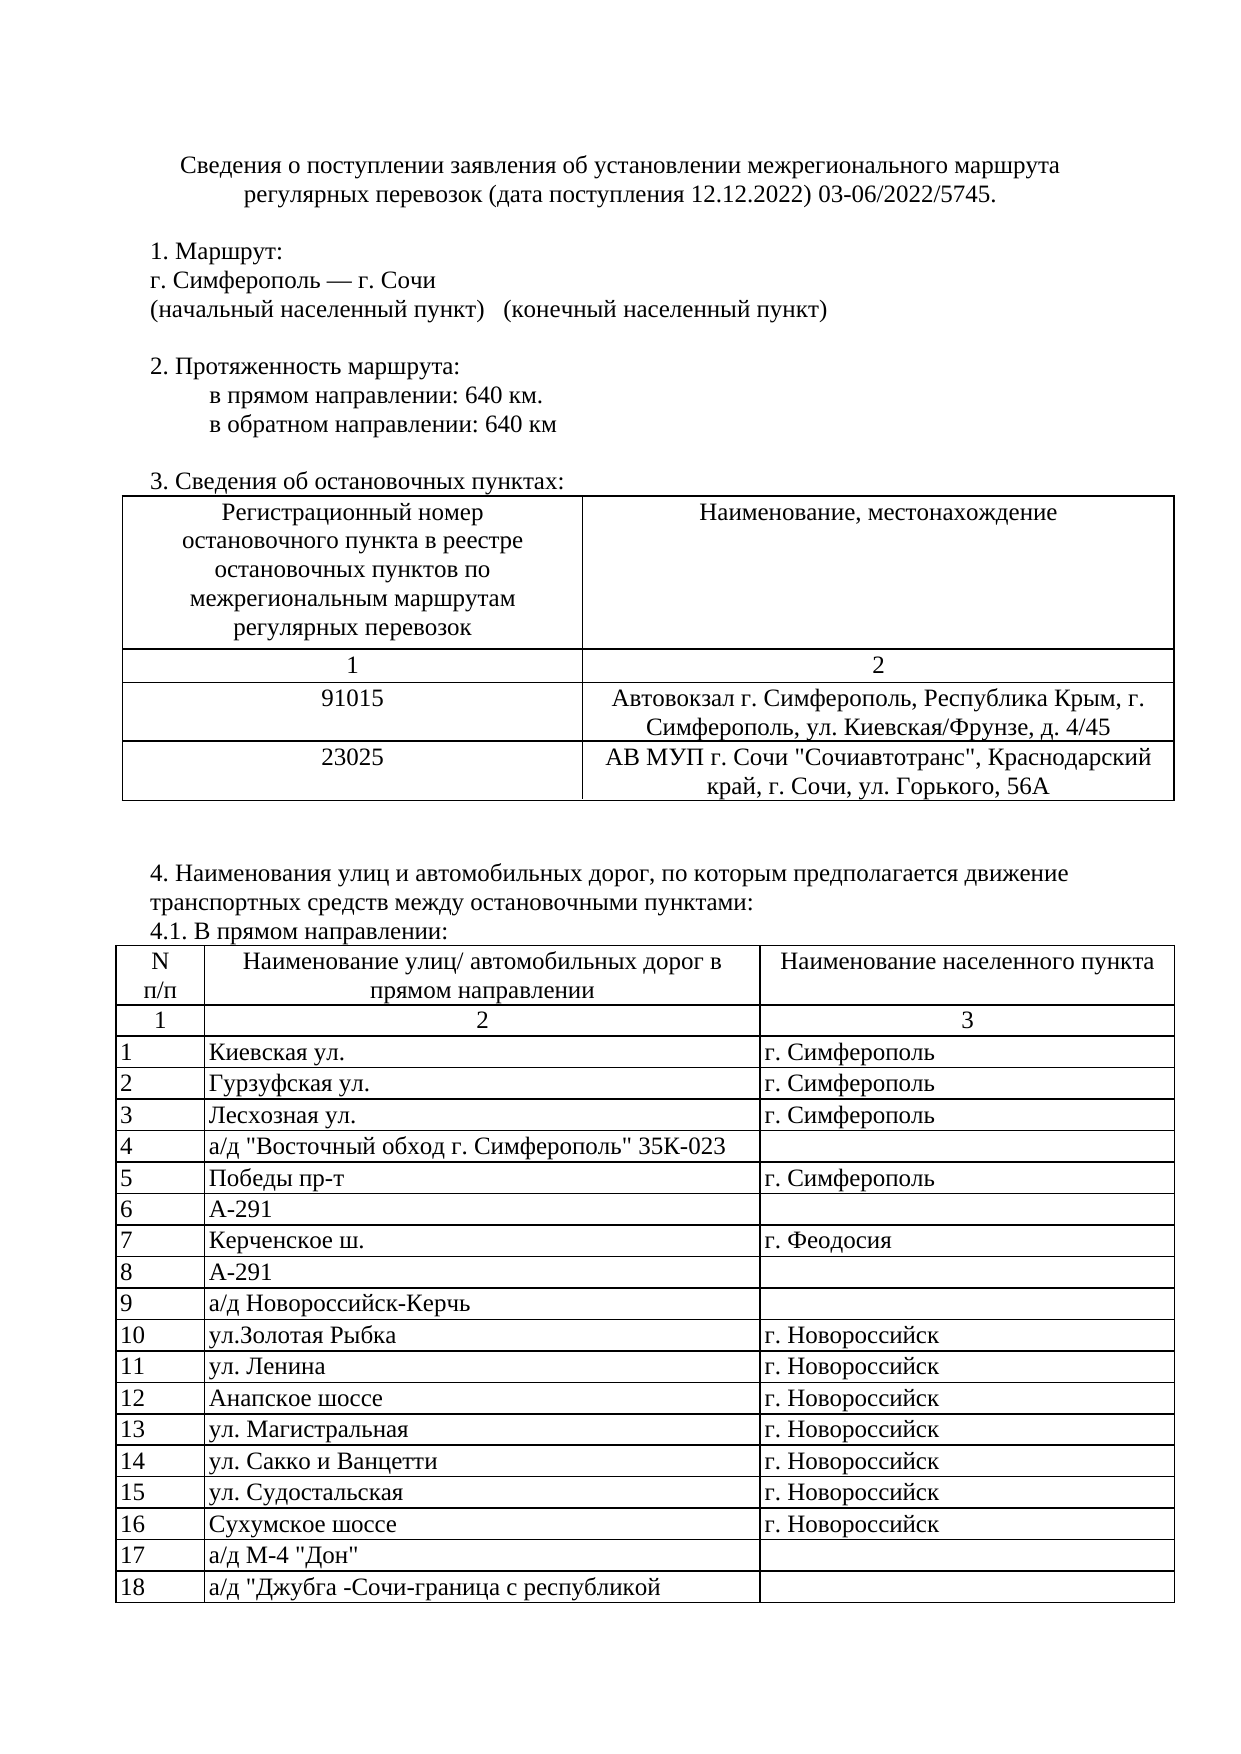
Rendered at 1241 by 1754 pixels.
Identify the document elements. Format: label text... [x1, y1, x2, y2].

table_cell 11 [117, 1352, 204, 1381]
table_cell 91015 [123, 683, 582, 740]
table_cell Киевская ул. [205, 1037, 759, 1067]
table_cell 23025 [123, 742, 582, 799]
table_cell г. Новороссийск [761, 1509, 1174, 1539]
text 3. Сведения об остановочных пунктах: [150, 466, 1090, 495]
text 2. Протяженность маршрута: [150, 351, 1090, 380]
table_cell ул. Магистральная [205, 1415, 759, 1444]
table_cell 17 [117, 1540, 204, 1570]
table_cell 16 [117, 1509, 204, 1539]
table_cell Победы пр-т [205, 1163, 759, 1193]
table_cell Анапское шоссе [205, 1383, 759, 1413]
table_cell г. Новороссийск [761, 1477, 1174, 1507]
table_cell 7 [117, 1226, 204, 1256]
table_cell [205, 1572, 759, 1602]
table_cell ул. Сакко и Ванцетти [205, 1446, 759, 1476]
table_cell 3 [117, 1100, 204, 1130]
table_cell г. Новороссийск [761, 1383, 1174, 1413]
table_cell 1 [117, 1006, 204, 1035]
table_cell а/д "Восточный обход г. Симферополь" 35К-023 [205, 1131, 759, 1161]
table_cell 12 [117, 1383, 204, 1413]
text 4. Наименования улиц и автомобильных дорог, по которым предполагается движение транспортных средств между остановочными пунктами: [150, 858, 1090, 916]
table_cell [761, 1540, 1174, 1570]
table_cell г. Симферополь [761, 1100, 1174, 1130]
table_cell а/д М-4 "Дон" [205, 1540, 759, 1570]
table_header Наименование улиц/ автомобильных дорог в прямом направлении [205, 946, 759, 1004]
table_cell 10 [117, 1320, 204, 1350]
table_cell ул. Ленина [205, 1352, 759, 1381]
table_cell г. Симферополь [761, 1068, 1174, 1098]
text 1. Маршрут: [150, 236, 1090, 265]
table_cell [761, 1572, 1174, 1602]
table_cell 3 [761, 1006, 1174, 1035]
table_cell 4 [117, 1131, 204, 1161]
table_header Регистрационный номер остановочного пункта в реестре остановочных пунктов по межрегиональным маршрутам регулярных перевозок [123, 497, 582, 648]
table_header Наименование населенного пункта [761, 946, 1174, 1004]
table_cell Сухумское шоссе [205, 1509, 759, 1539]
table_cell 5 [117, 1163, 204, 1193]
table_cell г. Новороссийск [761, 1415, 1174, 1444]
table_cell 13 [117, 1415, 204, 1444]
table_cell А-291 [205, 1194, 759, 1224]
table_cell Автовокзал г. Симферополь, Республика Крым, г. Симферополь, ул. Киевская/Фрунзе, д. 4/45 [583, 683, 1173, 740]
table_cell 8 [117, 1257, 204, 1287]
text в прямом направлении: 640 км. [150, 380, 1090, 409]
table_cell [761, 1131, 1174, 1161]
text в обратном направлении: 640 км [150, 409, 1090, 437]
table_cell 9 [117, 1289, 204, 1318]
table_cell 2 [117, 1068, 204, 1098]
table_cell [761, 1194, 1174, 1224]
table_cell г. Симферополь [761, 1037, 1174, 1067]
table_cell 18 [117, 1572, 204, 1602]
table_cell а/д Новороссийск-Керчь [205, 1289, 759, 1318]
text (начальный населенный пункт) (конечный населенный пункт) [150, 294, 1090, 322]
table_header N п/п [117, 946, 204, 1004]
table_cell Лесхозная ул. [205, 1100, 759, 1130]
table_cell г. Феодосия [761, 1226, 1174, 1256]
table_cell г. Новороссийск [761, 1352, 1174, 1381]
text г. Симферополь — г. Сочи [150, 265, 1090, 294]
table_cell г. Новороссийск [761, 1446, 1174, 1476]
table_cell г. Симферополь [761, 1163, 1174, 1193]
table_cell 15 [117, 1477, 204, 1507]
table_cell ул.Золотая Рыбка [205, 1320, 759, 1350]
table_cell 2 [205, 1006, 759, 1035]
table_cell 2 [583, 650, 1173, 681]
table_cell [761, 1257, 1174, 1287]
table_cell 1 [117, 1037, 204, 1067]
table_cell 6 [117, 1194, 204, 1224]
table_cell АВ МУП г. Сочи "Сочиавтотранс", Краснодарский край, г. Сочи, ул. Горького, 56А [583, 742, 1173, 799]
table_cell А-291 [205, 1257, 759, 1287]
table_cell 14 [117, 1446, 204, 1476]
table_cell 1 [123, 650, 582, 681]
table_cell г. Новороссийск [761, 1320, 1174, 1350]
table_cell [761, 1289, 1174, 1318]
text Сведения о поступлении заявления об установлении межрегионального маршрута регулярных перевозок (дата поступления 12.12.2022) 03-06/2022/5745. [150, 150, 1090, 207]
table_cell ул. Судостальская [205, 1477, 759, 1507]
table_cell Керченское ш. [205, 1226, 759, 1256]
table_header Наименование, местонахождение [583, 497, 1173, 648]
text 4.1. В прямом направлении: [150, 916, 1090, 945]
table_cell Гурзуфская ул. [205, 1068, 759, 1098]
